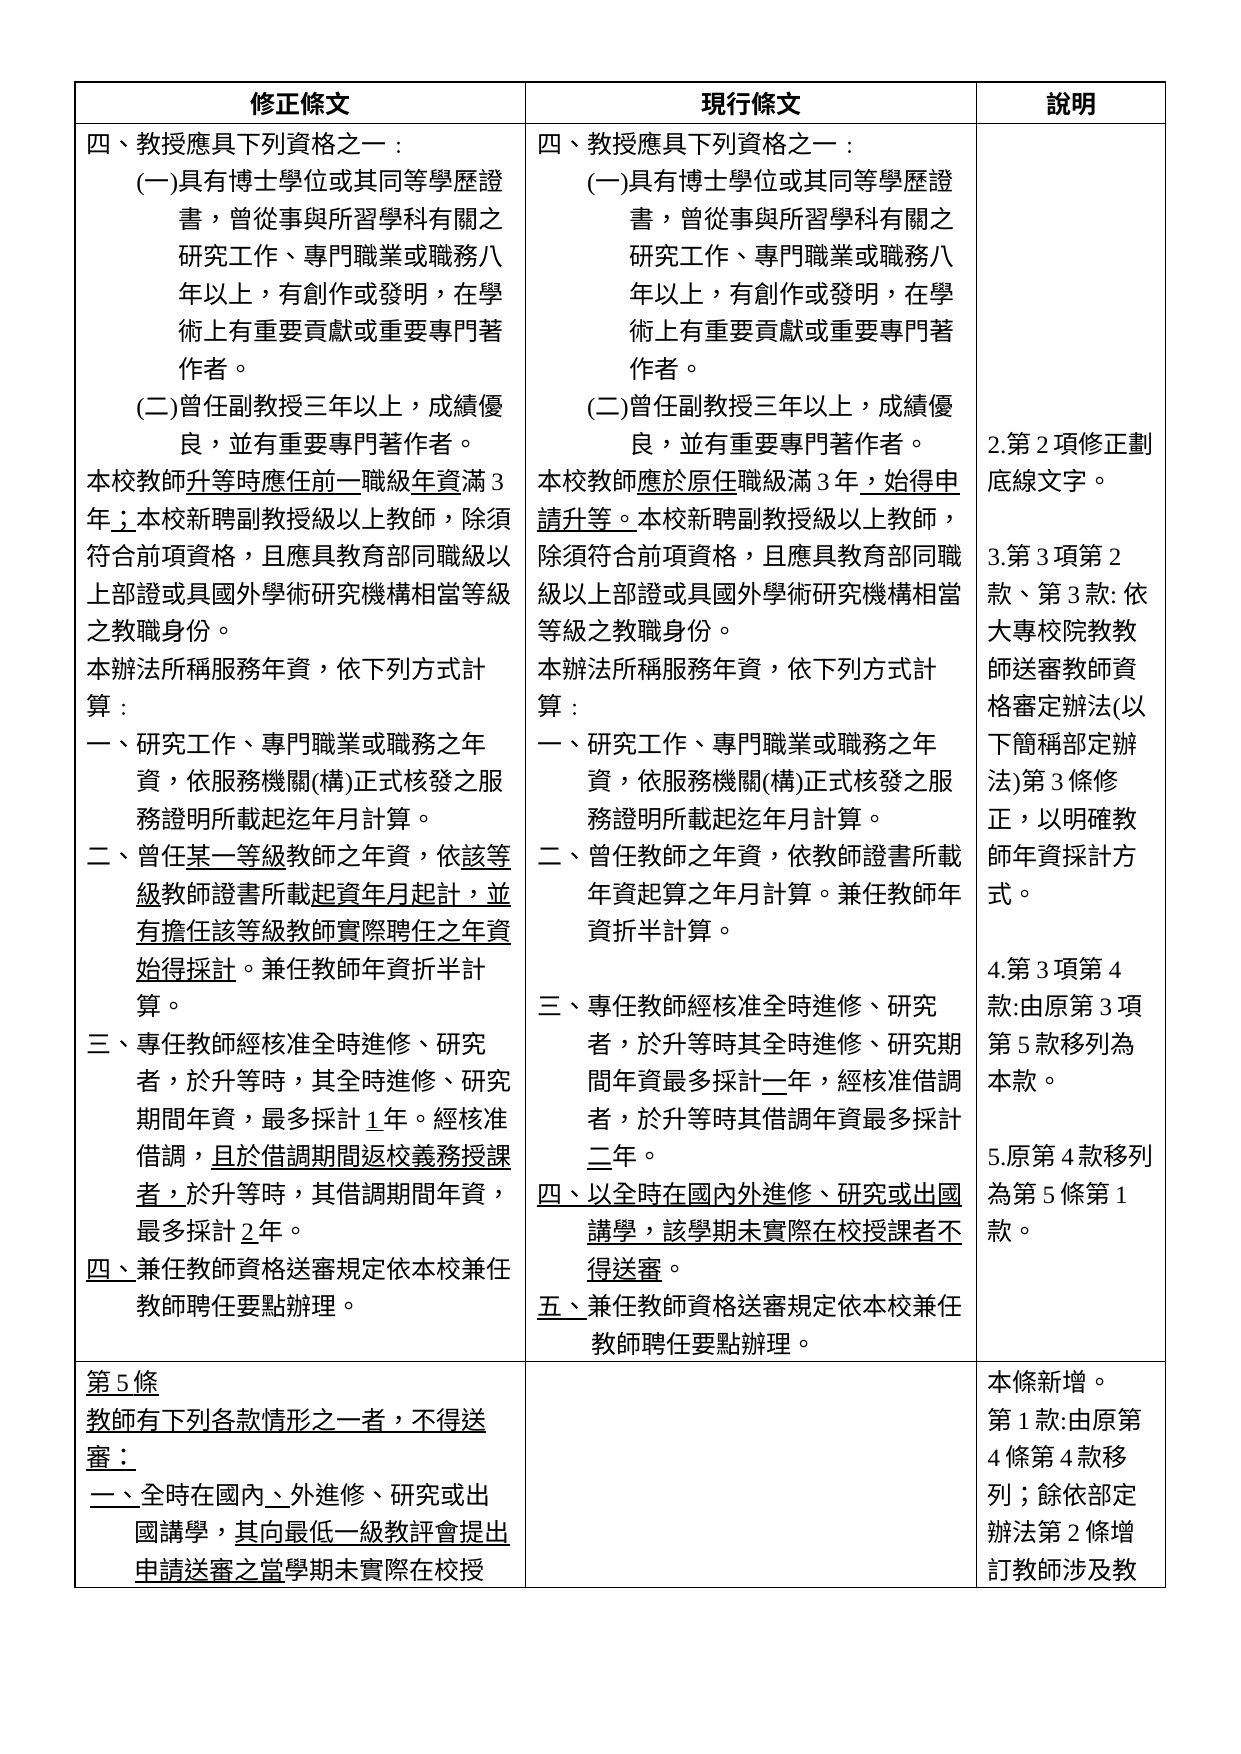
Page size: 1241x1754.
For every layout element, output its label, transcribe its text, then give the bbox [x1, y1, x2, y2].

table_header 說明 [977, 83, 1165, 123]
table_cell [76, 124, 525, 1361]
table_cell [526, 1362, 976, 1587]
table_header 修正條文 [76, 83, 525, 123]
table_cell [76, 1362, 525, 1587]
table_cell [977, 124, 1165, 1361]
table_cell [977, 1362, 1165, 1587]
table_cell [526, 124, 976, 1361]
table_header 現行條文 [526, 83, 976, 123]
